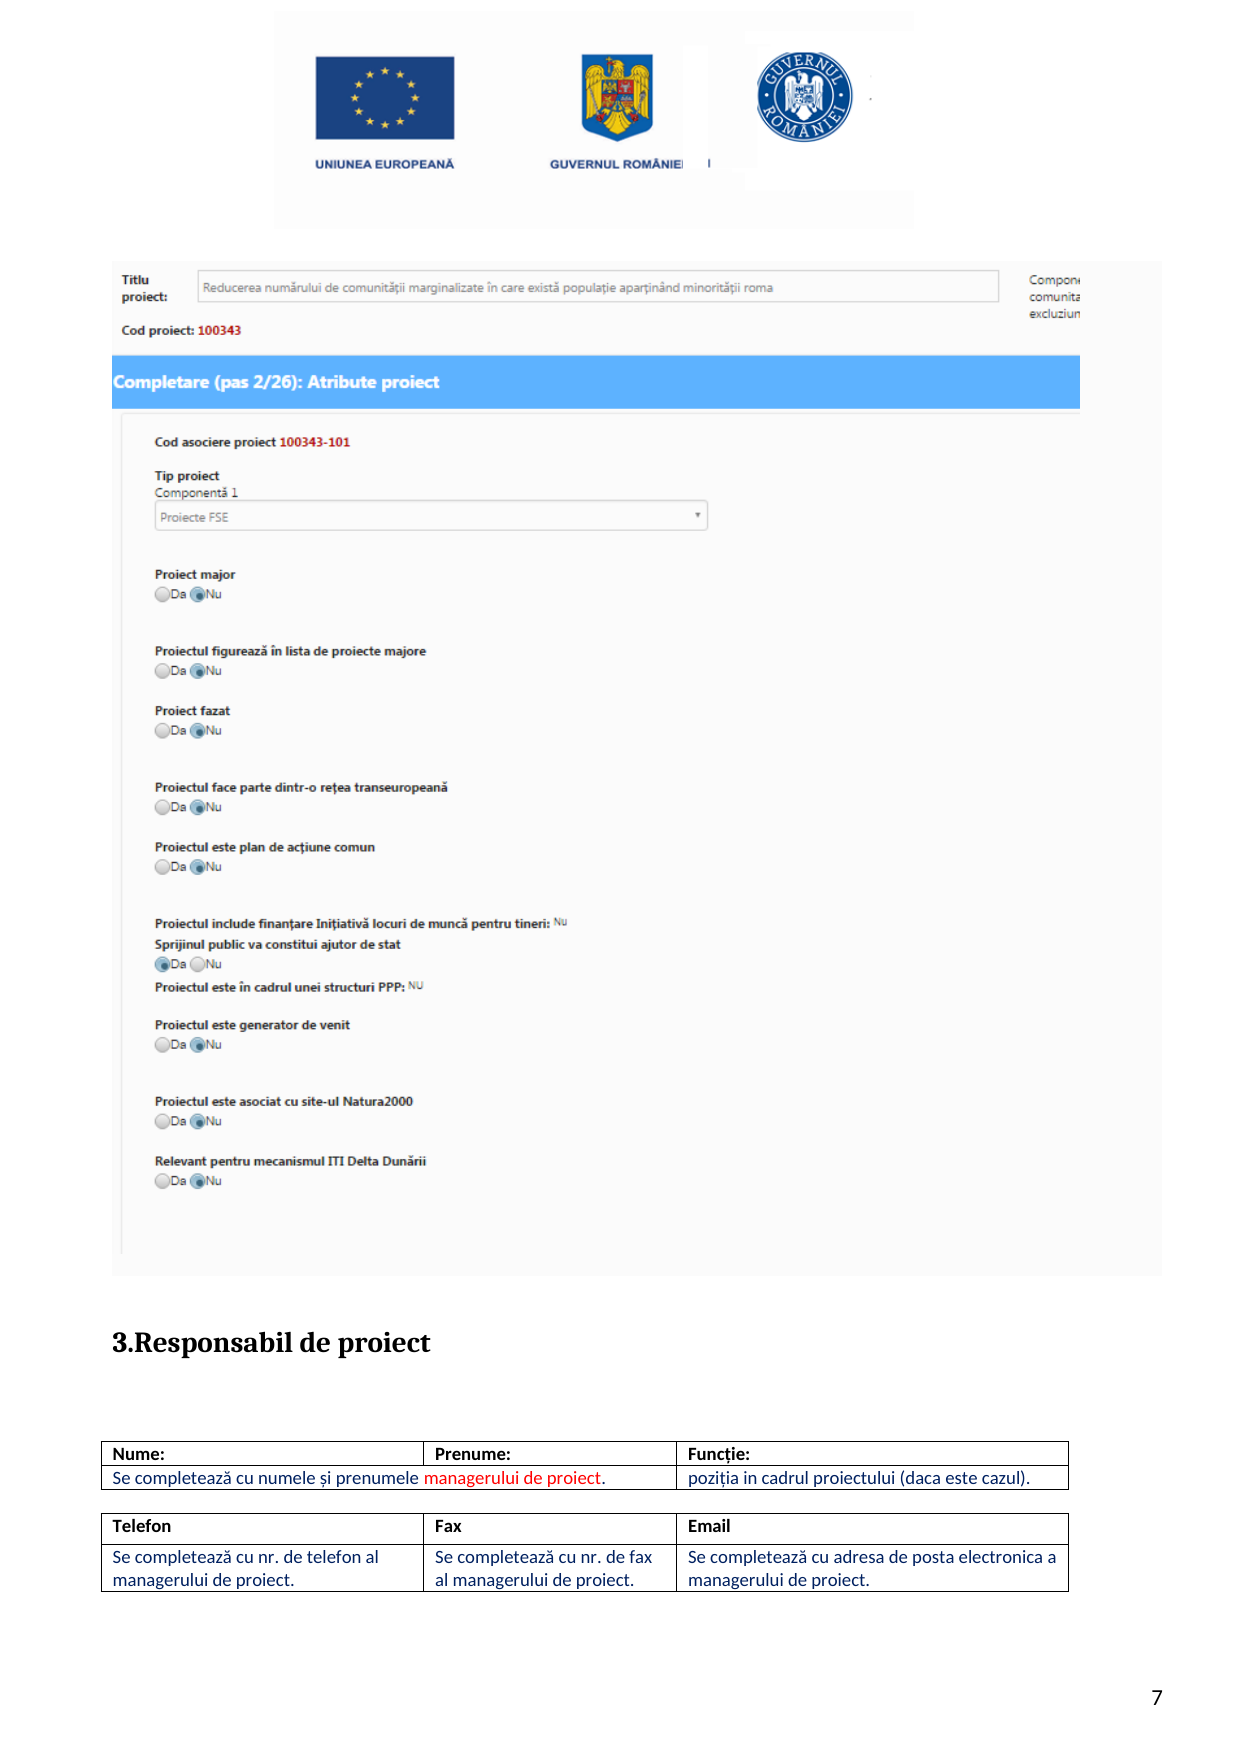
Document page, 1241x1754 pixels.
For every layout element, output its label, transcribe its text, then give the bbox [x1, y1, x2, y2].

table_header Prenume: [424, 1442, 676, 1465]
subtitle 3.Responsabil de proiect [112, 1326, 1162, 1360]
table_cell Se completează cu nr. de telefon al managerului de proiect. [102, 1545, 423, 1591]
table_cell Se completează cu nr. de fax al managerului de proiect. [424, 1545, 676, 1591]
table_cell poziția in cadrul proiectului (daca este cazul). [677, 1466, 1068, 1489]
table_header Nume: [102, 1442, 423, 1465]
table_cell Se completează cu numele și prenumele managerului de proiect. [102, 1466, 676, 1489]
table_header Funcție: [677, 1442, 1068, 1465]
table_header Email [677, 1514, 1068, 1544]
table_header Fax [424, 1514, 676, 1544]
table_header Telefon [102, 1514, 423, 1544]
picture [112, 261, 1080, 1254]
picture [274, 11, 914, 229]
table_cell Se completează cu adresa de posta electronica a managerului de proiect. [677, 1545, 1068, 1591]
